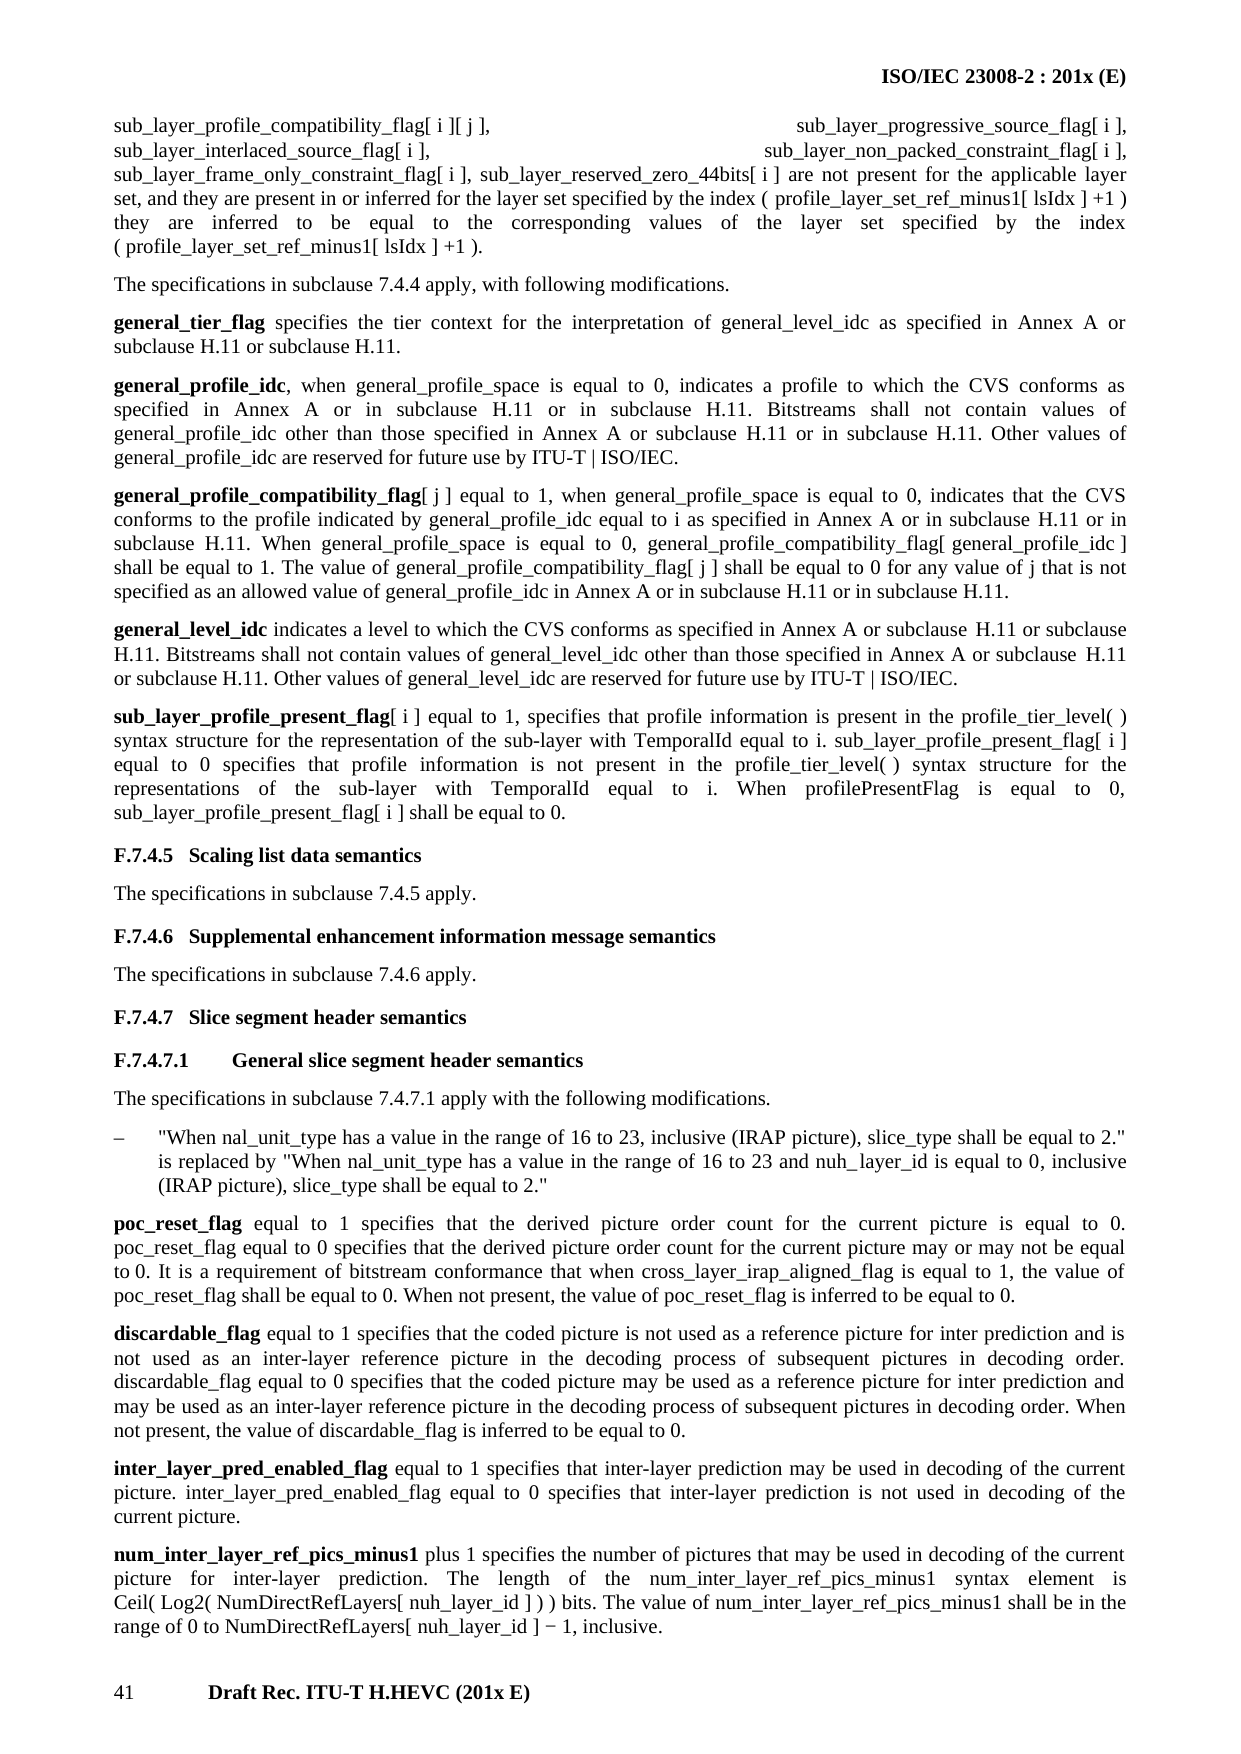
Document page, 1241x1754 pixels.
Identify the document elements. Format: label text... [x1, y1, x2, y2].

text num_inter_layer_ref_pics_minus1 plus 1 specifies the number of pictures that may be used in decoding of the current picture for inter-layer prediction. The length of the num_inter_layer_ref_pics_minus1 syntax element is Ceil( Log2( NumDirectRefLayers[ nuh_layer_id ] ) ) bits. The value of num_inter_layer_ref_pics_minus1 shall be in the range of 0 to NumDirectRefLayers[ nuh_layer_id ] − 1, inclusive. [113, 1542, 1127, 1638]
text general_profile_idc, when general_profile_space is equal to 0, indicates a profile to which the CVS conforms as specified in Annex A or in subclause G.11 or in subclause H.11. Bitstreams shall not contain values of general_profile_idc other than those specified in Annex A or subclause G.11 or in subclause H.11. Other values of general_profile_idc are reserved for future use by ITU-T | ISO/IEC. [113, 372, 1127, 469]
list Slice segment header semantics [113, 1005, 1127, 1029]
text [113, 113, 1127, 258]
text The specifications in subclause 7.4.4 apply, with following modifications. [113, 272, 1127, 296]
text – "When nal_unit_type has a value in the range of 16 to 23, inclusive (IRAP picture), slice_type shall be equal to 2." is replaced by "When nal_unit_type has a value in the range of 16 to 23 and nuh_layer_id is equal to 0, inclusive (IRAP picture), slice_type shall be equal to 2." [113, 1124, 1127, 1197]
text The specifications in subclause 7.4.5 apply. [113, 881, 1127, 905]
text general_level_idc indicates a level to which the CVS conforms as specified in Annex A or subclause G.11 or subclause H.11. Bitstreams shall not contain values of general_level_idc other than those specified in Annex A or subclause G.11 or subclause H.11. Other values of general_level_idc are reserved for future use by ITU-T | ISO/IEC. [113, 617, 1127, 689]
text general_tier_flag specifies the tier context for the interpretation of general_level_idc as specified in Annex A or subclause G.11 or subclause H.11. [113, 310, 1127, 358]
text inter_layer_pred_enabled_flag equal to 1 specifies that inter-layer prediction may be used in decoding of the current picture. inter_layer_pred_enabled_flag equal to 0 specifies that inter-layer prediction is not used in decoding of the current picture. [113, 1456, 1127, 1528]
text poc_reset_flag equal to 1 specifies that the derived picture order count for the current picture is equal to 0. poc_reset_flag equal to 0 specifies that the derived picture order count for the current picture may or may not be equal to 0. It is a requirement of bitstream conformance that when cross_layer_irap_aligned_flag is equal to 1, the value of poc_reset_flag shall be equal to 0. When not present, the value of poc_reset_flag is inferred to be equal to 0. [113, 1211, 1127, 1307]
list Supplemental enhancement information message semantics [113, 924, 1127, 948]
list Scaling list data semantics [113, 843, 1127, 867]
list General slice segment header semantics [113, 1048, 1127, 1072]
text general_profile_compatibility_flag[ j ] equal to 1, when general_profile_space is equal to 0, indicates that the CVS conforms to the profile indicated by general_profile_idc equal to i as specified in Annex A or in subclause G.11 or in subclause H.11. When general_profile_space is equal to 0, general_profile_compatibility_flag[ general_profile_idc ] shall be equal to 1. The value of general_profile_compatibility_flag[ j ] shall be equal to 0 for any value of j that is not specified as an allowed value of general_profile_idc in Annex A or in subclause G.11 or in subclause H.11. [113, 483, 1127, 603]
text The specifications in subclause 7.4.6 apply. [113, 962, 1127, 986]
text The specifications in subclause 7.4.7.1 apply with the following modifications. [113, 1086, 1127, 1110]
text sub_layer_profile_present_flag[ i ] equal to 1, specifies that profile information is present in the profile_tier_level( ) syntax structure for the representation of the sub-layer with TemporalId equal to i. sub_layer_profile_present_flag[ i ] equal to 0 specifies that profile information is not present in the profile_tier_level( ) syntax structure for the representations of the sub-layer with TemporalId equal to i. When profilePresentFlag is equal to 0, sub_layer_profile_present_flag[ i ] shall be equal to 0. [113, 704, 1127, 824]
text discardable_flag equal to 1 specifies that the coded picture is not used as a reference picture for inter prediction and is not used as an inter-layer reference picture in the decoding process of subsequent pictures in decoding order. discardable_flag equal to 0 specifies that the coded picture may be used as a reference picture for inter prediction and may be used as an inter-layer reference picture in the decoding process of subsequent pictures in decoding order. When not present, the value of discardable_flag is inferred to be equal to 0. [113, 1321, 1127, 1442]
